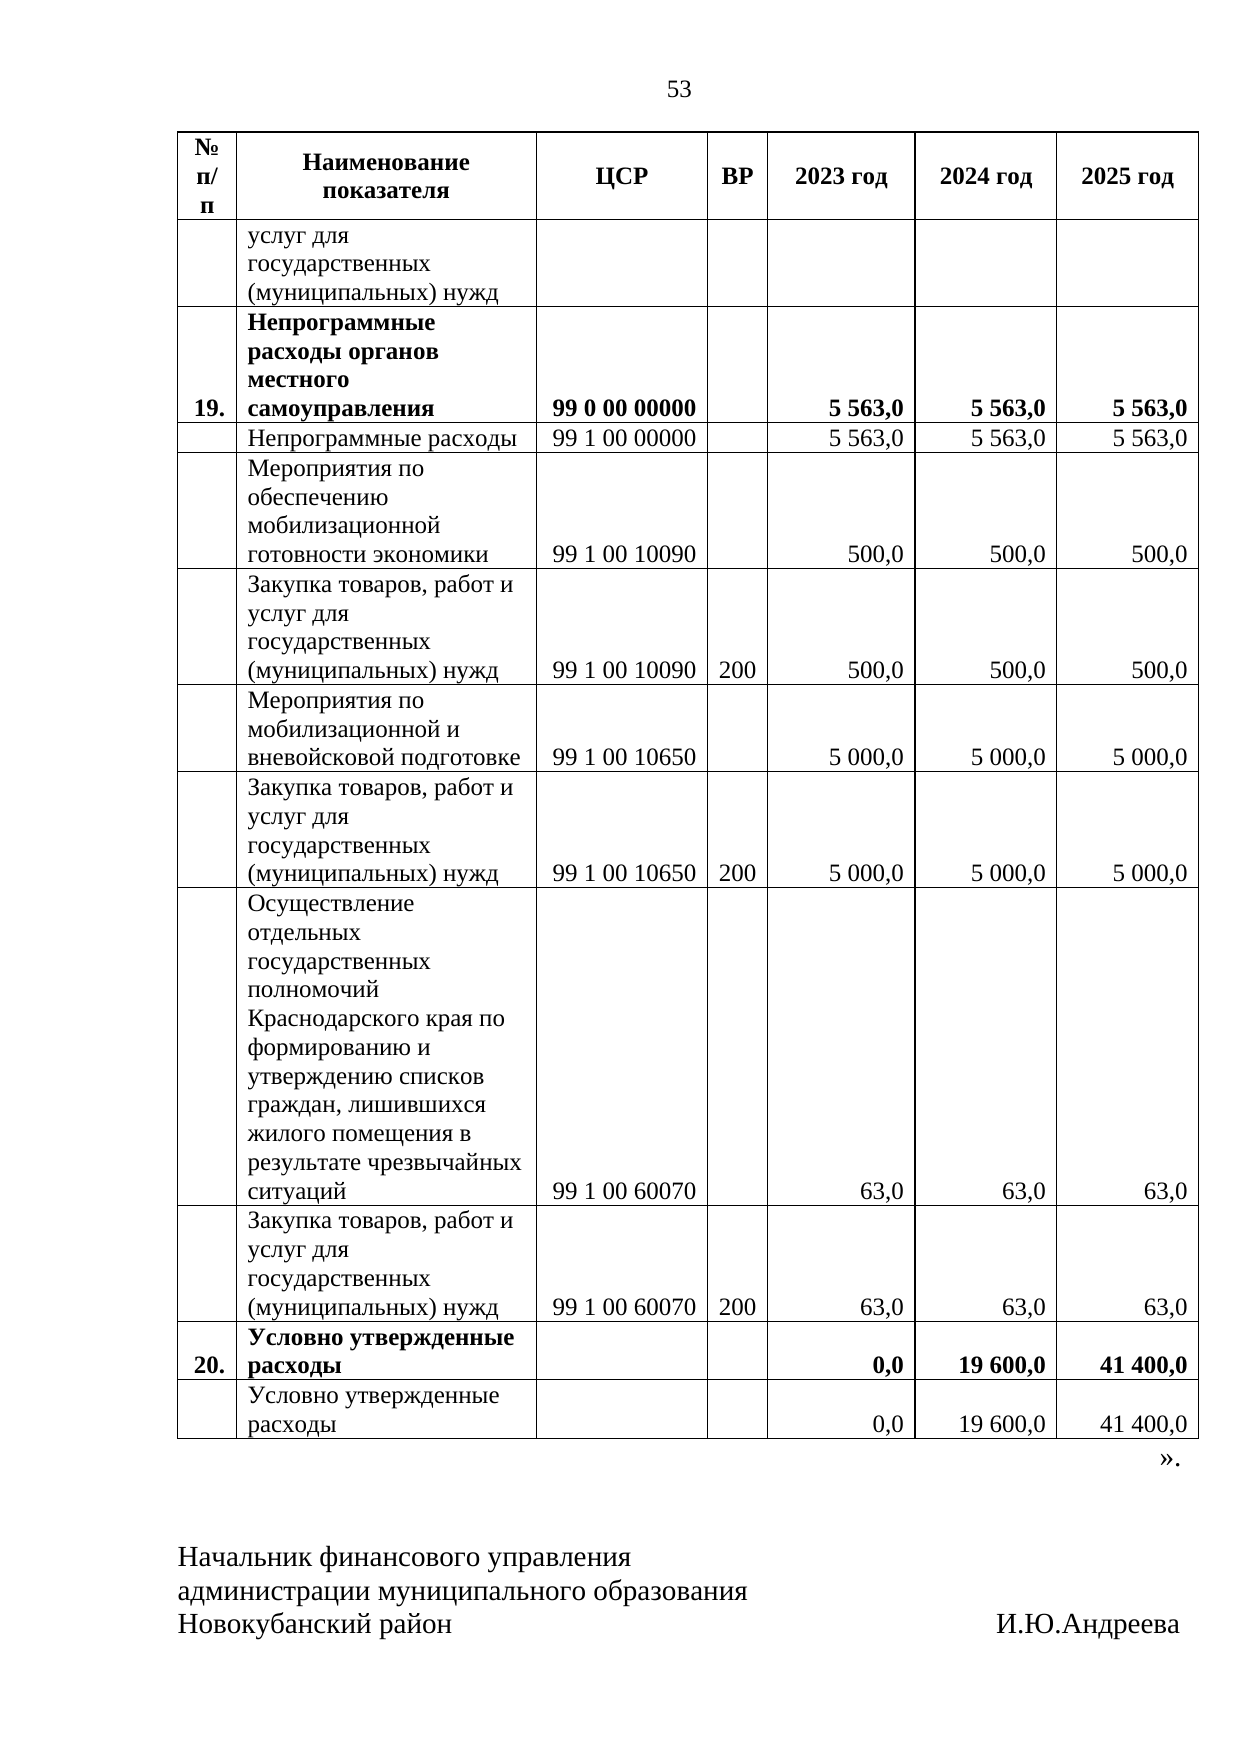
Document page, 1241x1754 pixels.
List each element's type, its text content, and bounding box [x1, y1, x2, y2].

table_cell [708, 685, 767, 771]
table_header 2023 год [768, 133, 914, 219]
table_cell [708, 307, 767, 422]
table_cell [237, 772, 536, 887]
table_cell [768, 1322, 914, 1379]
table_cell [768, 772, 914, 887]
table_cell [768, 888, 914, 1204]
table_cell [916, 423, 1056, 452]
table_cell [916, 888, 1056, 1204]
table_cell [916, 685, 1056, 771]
text администрации муниципального образования [177, 1573, 1181, 1606]
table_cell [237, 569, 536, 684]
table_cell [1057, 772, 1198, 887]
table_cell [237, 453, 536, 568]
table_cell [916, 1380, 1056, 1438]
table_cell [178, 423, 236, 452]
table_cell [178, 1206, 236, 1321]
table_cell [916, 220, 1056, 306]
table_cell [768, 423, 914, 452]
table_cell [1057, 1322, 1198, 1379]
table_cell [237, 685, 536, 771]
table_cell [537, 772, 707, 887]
table_header № п/п [178, 133, 236, 219]
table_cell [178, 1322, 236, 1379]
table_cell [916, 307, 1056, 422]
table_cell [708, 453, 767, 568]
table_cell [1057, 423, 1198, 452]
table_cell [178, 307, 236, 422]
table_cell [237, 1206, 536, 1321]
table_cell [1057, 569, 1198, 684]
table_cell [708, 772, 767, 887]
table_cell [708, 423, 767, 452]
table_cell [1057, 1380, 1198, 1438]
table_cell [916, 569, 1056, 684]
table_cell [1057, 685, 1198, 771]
table_header ВР [708, 133, 767, 219]
table_header 2024 год [916, 133, 1056, 219]
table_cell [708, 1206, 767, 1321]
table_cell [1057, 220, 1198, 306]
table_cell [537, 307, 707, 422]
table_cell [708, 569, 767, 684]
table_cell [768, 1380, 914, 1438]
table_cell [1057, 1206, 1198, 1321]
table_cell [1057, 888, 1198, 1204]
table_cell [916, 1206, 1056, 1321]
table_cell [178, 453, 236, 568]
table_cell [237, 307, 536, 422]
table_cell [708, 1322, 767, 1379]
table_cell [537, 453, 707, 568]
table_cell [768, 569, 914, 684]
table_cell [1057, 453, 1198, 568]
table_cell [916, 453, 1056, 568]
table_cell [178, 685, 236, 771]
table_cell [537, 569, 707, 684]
table_header Наименование показателя [237, 133, 536, 219]
text Начальник финансового управления [177, 1539, 1181, 1573]
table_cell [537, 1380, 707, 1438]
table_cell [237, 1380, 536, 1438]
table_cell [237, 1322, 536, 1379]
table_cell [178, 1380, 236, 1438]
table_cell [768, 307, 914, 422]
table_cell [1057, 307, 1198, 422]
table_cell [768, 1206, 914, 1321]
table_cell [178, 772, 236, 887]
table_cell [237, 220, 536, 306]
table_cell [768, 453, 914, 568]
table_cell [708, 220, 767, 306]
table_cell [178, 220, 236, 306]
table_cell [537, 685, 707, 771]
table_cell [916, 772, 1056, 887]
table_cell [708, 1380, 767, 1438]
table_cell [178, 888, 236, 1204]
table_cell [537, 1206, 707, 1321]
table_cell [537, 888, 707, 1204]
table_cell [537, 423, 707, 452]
table_header 2025 год [1057, 133, 1198, 219]
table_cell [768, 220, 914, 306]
text ». [177, 1439, 1181, 1472]
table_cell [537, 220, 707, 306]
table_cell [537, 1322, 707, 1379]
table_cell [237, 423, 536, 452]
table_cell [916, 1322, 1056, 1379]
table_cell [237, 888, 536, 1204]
text Новокубанский район И.Ю.Андреева [177, 1606, 1181, 1640]
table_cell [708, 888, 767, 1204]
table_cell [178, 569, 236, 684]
table_header ЦСР [537, 133, 707, 219]
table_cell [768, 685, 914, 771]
